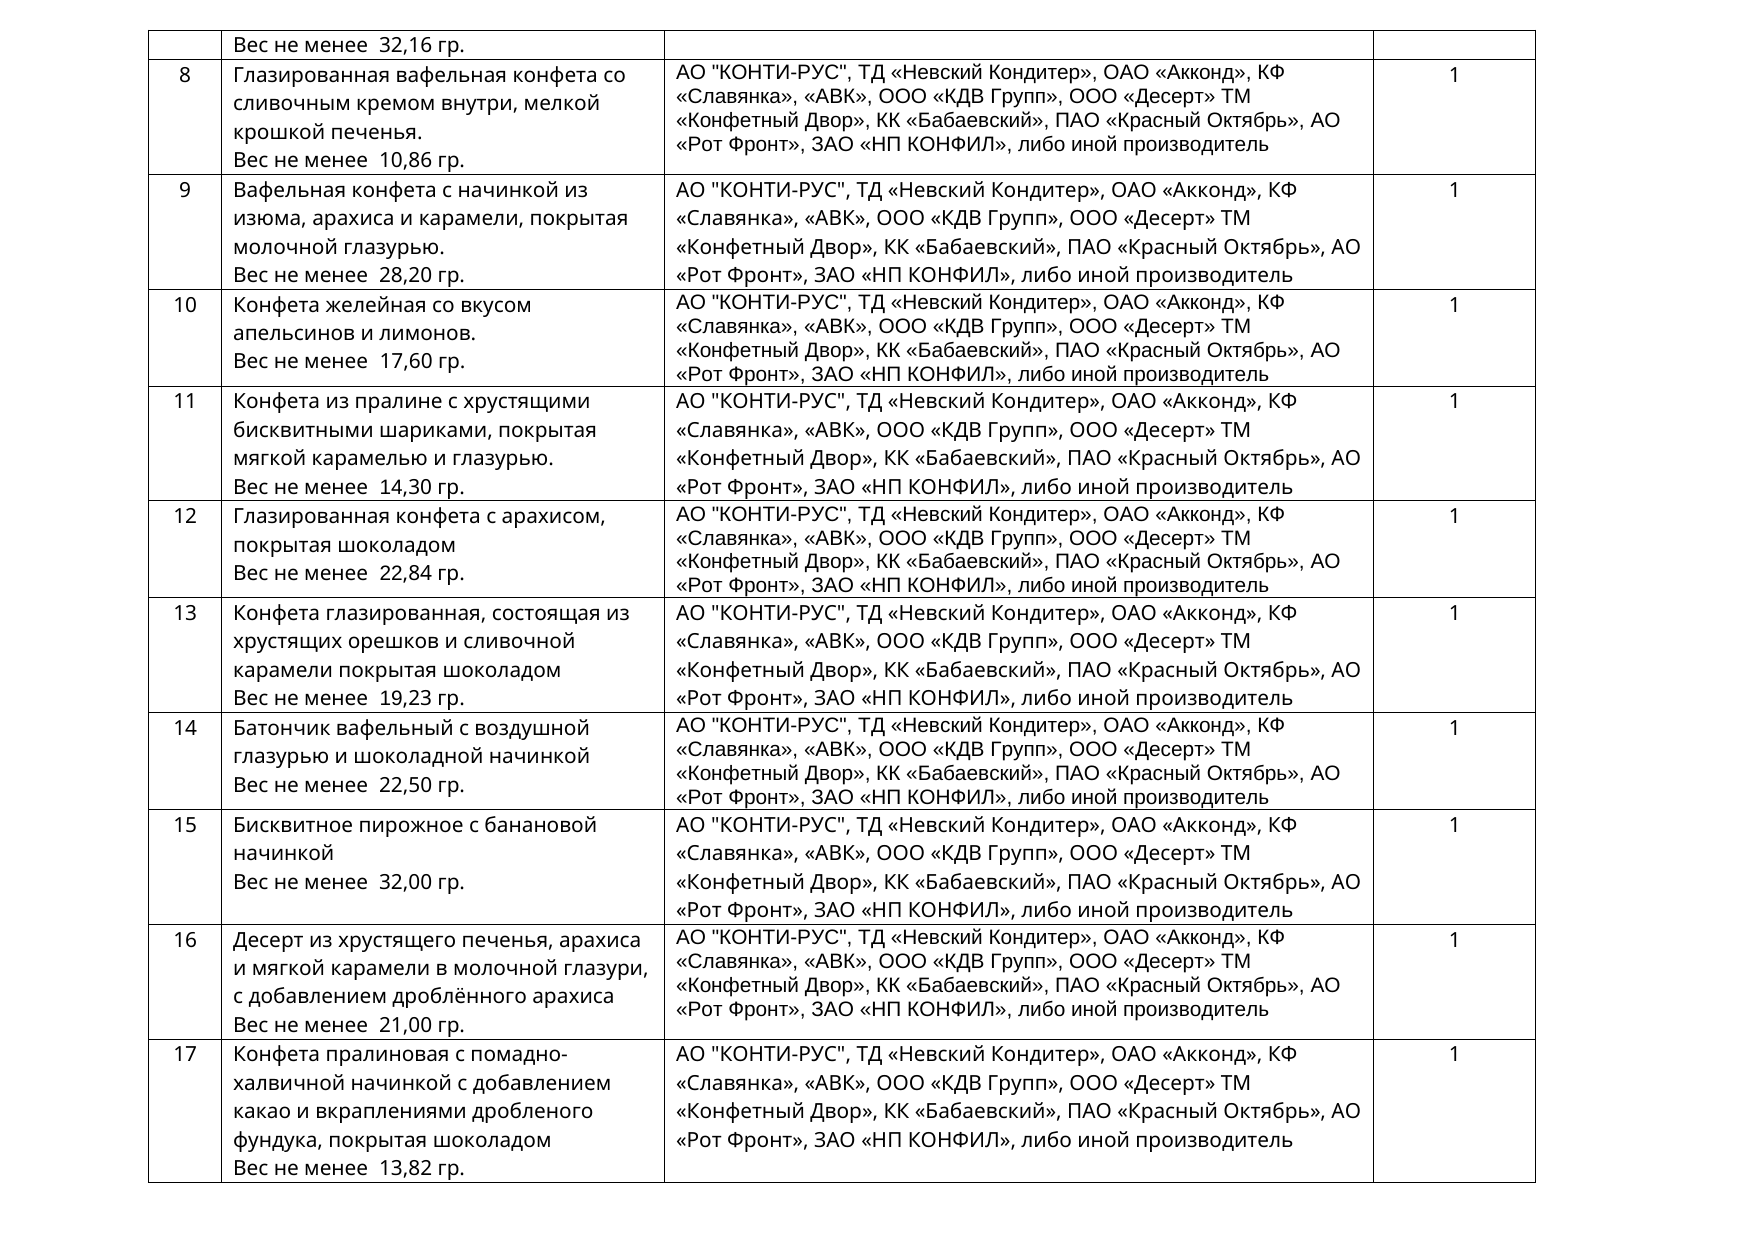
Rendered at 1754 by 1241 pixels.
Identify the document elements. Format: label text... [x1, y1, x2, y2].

table_cell 1 [1374, 31, 1535, 59]
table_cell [665, 60, 1373, 174]
table_cell 1 [1374, 60, 1535, 174]
table_cell 17 [149, 1040, 221, 1182]
table_cell 1 [1374, 290, 1535, 386]
table_cell 1 [1374, 810, 1535, 924]
table_cell Конфета глазированная, состоящая из хрустящих орешков и сливочной карамели покрытая шоколадом Вес не менее 19,23 гр. [222, 598, 664, 712]
table_cell Бисквитное пирожное с банановой начинкой Вес не менее 32,00 гр. [222, 810, 664, 924]
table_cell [665, 1040, 1373, 1182]
table_cell Конфета желейная со вкусом апельсинов и лимонов. Вес не менее 17,60 гр. [222, 290, 664, 386]
table_cell 1 [1374, 713, 1535, 809]
table_cell 8 [149, 60, 221, 174]
table_cell 14 [149, 713, 221, 809]
table_cell Конфета из пралине с хрустящими бисквитными шариками, покрытая мягкой карамелью и глазурью. Вес не менее 14,30 гр. [222, 387, 664, 500]
table_cell Глазированная конфета с арахисом, покрытая шоколадом Вес не менее 22,84 гр. [222, 501, 664, 597]
table_cell 13 [149, 598, 221, 712]
table_cell 16 [149, 925, 221, 1038]
table_cell 15 [149, 810, 221, 924]
table_cell 11 [149, 387, 221, 500]
table_cell 1 [1374, 387, 1535, 500]
table_cell 1 [1374, 175, 1535, 289]
table_cell Конфета пралиновая с помадно-халвичной начинкой с добавлением какао и вкраплениями дробленого фундука, покрытая шоколадом Вес не менее 13,82 гр. [222, 1040, 664, 1182]
table_cell 9 [149, 175, 221, 289]
table_cell Батончик вафельный с воздушной глазурью и шоколадной начинкой Вес не менее 22,50 гр. [222, 713, 664, 809]
table_cell 1 [1374, 1040, 1535, 1182]
table_cell 7 [149, 31, 221, 59]
table_cell 1 [1374, 501, 1535, 597]
table_cell 1 [1374, 598, 1535, 712]
table_cell 12 [149, 501, 221, 597]
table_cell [665, 31, 1373, 59]
table_cell Вафельная конфета с начинкой из изюма, арахиса и карамели, покрытая молочной глазурью. Вес не менее 28,20 гр. [222, 175, 664, 289]
table_cell Десерт из хрустящего печенья, арахиса и мягкой карамели в молочной глазури, с добавлением дроблённого арахиса Вес не менее 21,00 гр. [222, 925, 664, 1038]
table_cell 1 [1374, 925, 1535, 1038]
table_cell Глазированная вафельная конфета со сливочным кремом внутри, мелкой крошкой печенья. Вес не менее 10,86 гр. [222, 60, 664, 174]
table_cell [222, 31, 664, 59]
table_cell 10 [149, 290, 221, 386]
